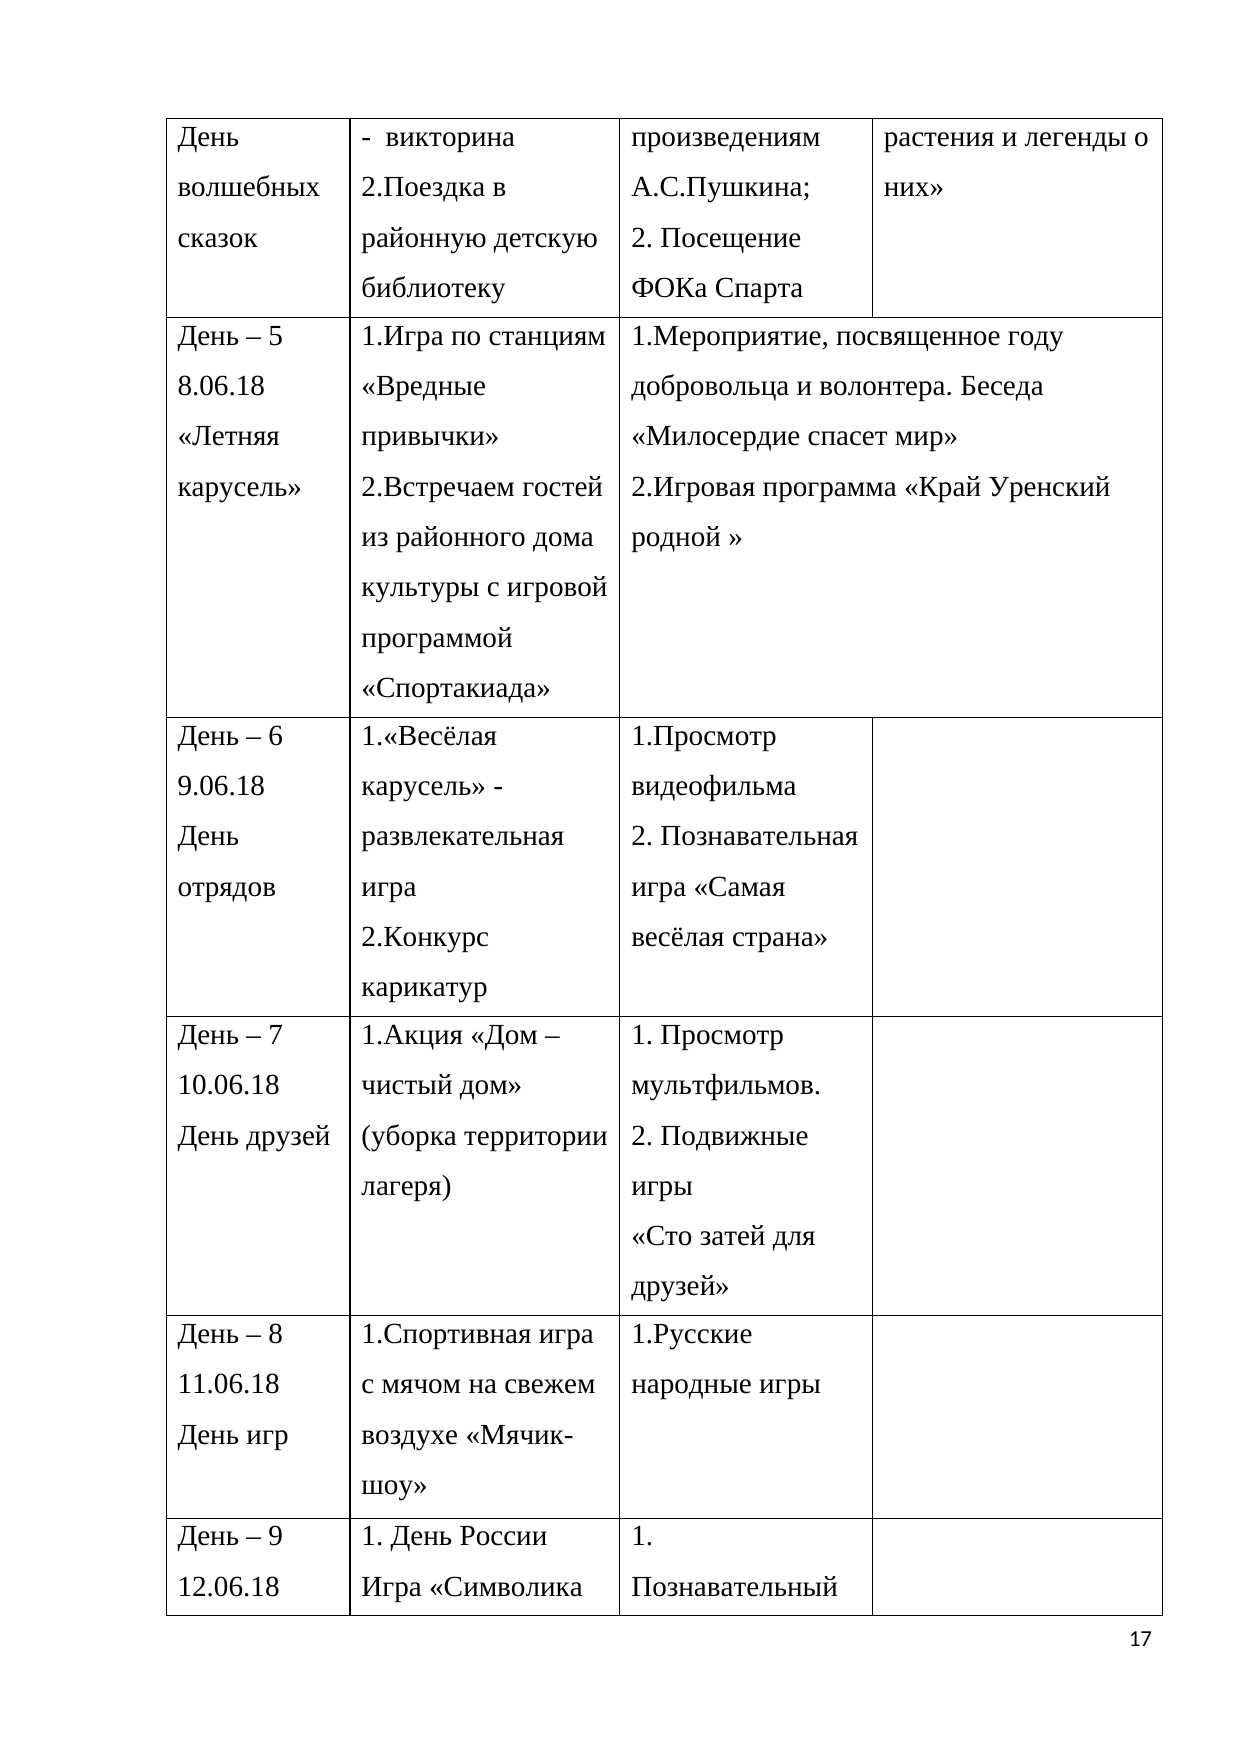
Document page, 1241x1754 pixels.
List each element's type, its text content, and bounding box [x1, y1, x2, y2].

table_cell 1.Спортивная игра с мячом на свежем воздухе «Мячик-шоу» [351, 1316, 619, 1517]
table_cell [167, 1519, 349, 1615]
table_cell [873, 718, 1162, 1016]
table_cell [873, 1519, 1162, 1615]
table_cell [167, 119, 349, 317]
table_cell 1.«Весёлая карусель» - развлекательная игра 2.Конкурс карикатур [351, 718, 619, 1016]
table_cell День – 5 8.06.18 «Летняя карусель» [167, 318, 349, 717]
table_cell День – 7 10.06.18 День друзей [167, 1017, 349, 1315]
table_cell 1.Акция «Дом – чистый дом» (уборка территории лагеря) [351, 1017, 619, 1315]
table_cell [351, 1519, 619, 1615]
table_cell [873, 1017, 1162, 1315]
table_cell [873, 119, 1162, 317]
table_cell День – 8 11.06.18 День игр [167, 1316, 349, 1517]
table_cell 1. Просмотр мультфильмов. 2. Подвижные игры «Сто затей для друзей» [620, 1017, 872, 1315]
table_cell 1.Мероприятие, посвященное году добровольца и волонтера. Беседа «Милосердие спасет мир» 2.Игровая программа «Край Уренский родной » [620, 318, 1162, 717]
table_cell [620, 1519, 872, 1615]
table_cell 1.Просмотр видеофильма 2. Познавательная игра «Самая весёлая страна» [620, 718, 872, 1016]
table_cell [873, 1316, 1162, 1517]
table_cell 1.Игра по станциям «Вредные привычки» 2.Встречаем гостей из районного дома культуры с игровой программой «Спортакиада» [351, 318, 619, 717]
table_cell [351, 119, 619, 317]
table_cell День – 6 9.06.18 День отрядов [167, 718, 349, 1016]
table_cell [620, 119, 872, 317]
table_cell 1.Русские народные игры [620, 1316, 872, 1517]
